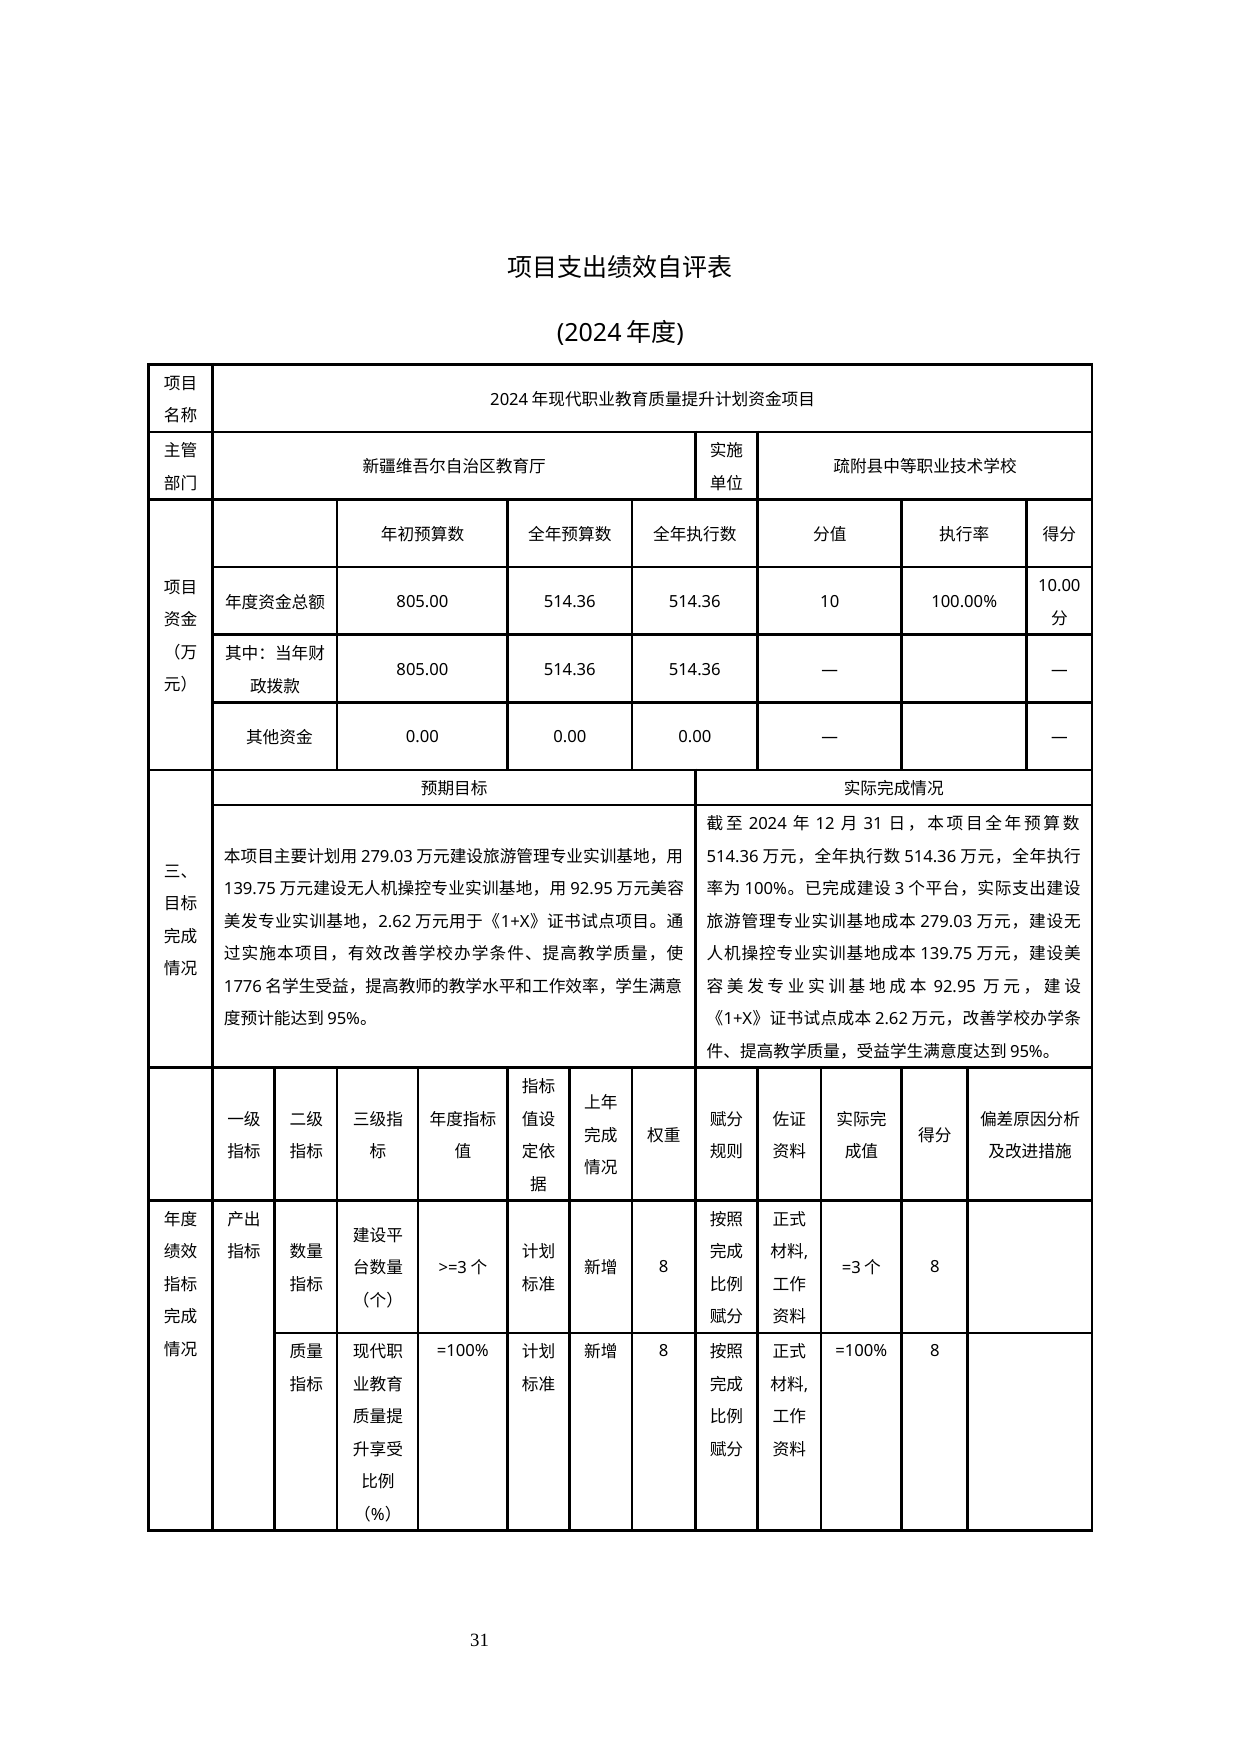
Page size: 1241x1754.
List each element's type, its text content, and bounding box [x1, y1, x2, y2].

table_cell 正式材料,工作资料 [759, 1202, 820, 1331]
table_cell 10.00分 [1028, 568, 1091, 633]
table_cell 实际完成情况 [697, 771, 1091, 804]
table_cell 514.36 [509, 568, 631, 633]
table_cell — [759, 636, 900, 701]
table_cell 514.36 [633, 636, 756, 701]
table_cell (2024年度) [148, 298, 1092, 363]
table_cell 514.36 [509, 636, 631, 701]
table_cell 主管部门 [150, 433, 211, 498]
table_cell 数量指标 [276, 1202, 336, 1331]
table_cell =100% [822, 1334, 900, 1529]
table_cell — [1028, 704, 1091, 768]
table_cell 执行率 [903, 501, 1025, 566]
table_cell 0.00 [633, 704, 756, 768]
table_cell 年度指标值 [419, 1069, 506, 1199]
table_cell 8 [633, 1334, 694, 1529]
table_cell 项目名称 [150, 366, 211, 431]
table_cell [969, 1334, 1091, 1529]
table_cell 年度绩效指标完成情况 [150, 1202, 211, 1529]
table_cell 0.00 [509, 704, 631, 768]
table_cell 其他资金 [214, 704, 336, 768]
table_cell 三、目标完成情况 [150, 771, 211, 1066]
table_cell 偏差原因分析及改进措施 [969, 1069, 1091, 1199]
table_cell 赋分规则 [697, 1069, 756, 1199]
table_cell 得分 [903, 1069, 966, 1199]
table_cell 产出指标 [214, 1202, 273, 1529]
table_cell =3个 [822, 1202, 900, 1331]
table_cell 实际完成值 [822, 1069, 900, 1199]
table_cell — [759, 704, 900, 768]
table_cell 预期目标 [214, 771, 694, 804]
table_cell =100% [419, 1334, 506, 1529]
table_cell 正式材料,工作资料 [759, 1334, 820, 1529]
table_cell 一级指标 [214, 1069, 273, 1199]
table_cell 截至2024年12月31日，本项目全年预算数514.36万元，全年执行数514.36万元，全年执行率为100%。已完成建设3个平台，实际支出建设旅游管理专业实训基地成本279.03万元，建设无人机操控专业实训基地成本139.75万元，建设美容美发专业实训基地成本92.95万元，建设《1+X》证书试点成本2.62万元，改善学校办学条件、提高教学质量，受益学生满意度达到95%。 [697, 806, 1091, 1066]
table_cell 项目资金 （万元） [150, 501, 211, 768]
table_cell 本项目主要计划用279.03万元建设旅游管理专业实训基地，用139.75万元建设无人机操控专业实训基地，用92.95万元美容美发专业实训基地，2.62万元用于《1+X》证书试点项目。通过实施本项目，有效改善学校办学条件、提高教学质量，使1776名学生受益，提高教师的教学水平和工作效率，学生满意度预计能达到95%。 [214, 806, 694, 1066]
table_cell [214, 501, 336, 566]
table_cell 年初预算数 [338, 501, 506, 566]
table_cell — [1028, 636, 1091, 701]
table_cell [903, 704, 1025, 768]
table_cell 100.00% [903, 568, 1025, 633]
table_cell 现代职业教育质量提升享受比例（%） [338, 1334, 417, 1529]
table_cell [150, 1069, 211, 1199]
table_cell 2024年现代职业教育质量提升计划资金项目 [214, 366, 1091, 431]
table_cell 按照完成比例赋分 [697, 1202, 756, 1331]
table_cell 805.00 [338, 636, 506, 701]
table_cell 得分 [1028, 501, 1091, 566]
table_cell 其中：当年财政拨款 [214, 636, 336, 701]
table_cell 年度资金总额 [214, 568, 336, 633]
table_cell 指标值设定依据 [509, 1069, 568, 1199]
table_cell 三级指标 [338, 1069, 417, 1199]
table_cell 建设平台数量（个） [338, 1202, 417, 1331]
table_cell 514.36 [633, 568, 756, 633]
table_cell 8 [633, 1202, 694, 1331]
table_cell 10 [759, 568, 900, 633]
table_cell 新疆维吾尔自治区教育厅 [214, 433, 694, 498]
table_cell [969, 1202, 1091, 1331]
table_cell 实施单位 [697, 433, 756, 498]
table_cell 805.00 [338, 568, 506, 633]
table_cell 新增 [571, 1334, 631, 1529]
table_cell 全年预算数 [509, 501, 631, 566]
table_cell 佐证资料 [759, 1069, 820, 1199]
table_cell 0.00 [338, 704, 506, 768]
table_cell 按照完成比例赋分 [697, 1334, 756, 1529]
table_cell 计划标准 [509, 1202, 568, 1331]
table_cell 二级指标 [276, 1069, 336, 1199]
table_cell 上年完成情况 [571, 1069, 631, 1199]
table_cell 8 [903, 1334, 966, 1529]
table_cell 全年执行数 [633, 501, 756, 566]
table_cell 新增 [571, 1202, 631, 1331]
table_cell 质量指标 [276, 1334, 336, 1529]
table_cell 8 [903, 1202, 966, 1331]
table_header 项目支出绩效自评表 [148, 233, 1092, 298]
table_cell >=3个 [419, 1202, 506, 1331]
table_cell [903, 636, 1025, 701]
table_cell 分值 [759, 501, 900, 566]
table_cell 疏附县中等职业技术学校 [759, 433, 1091, 498]
table_cell 权重 [633, 1069, 694, 1199]
table_cell 计划标准 [509, 1334, 568, 1529]
